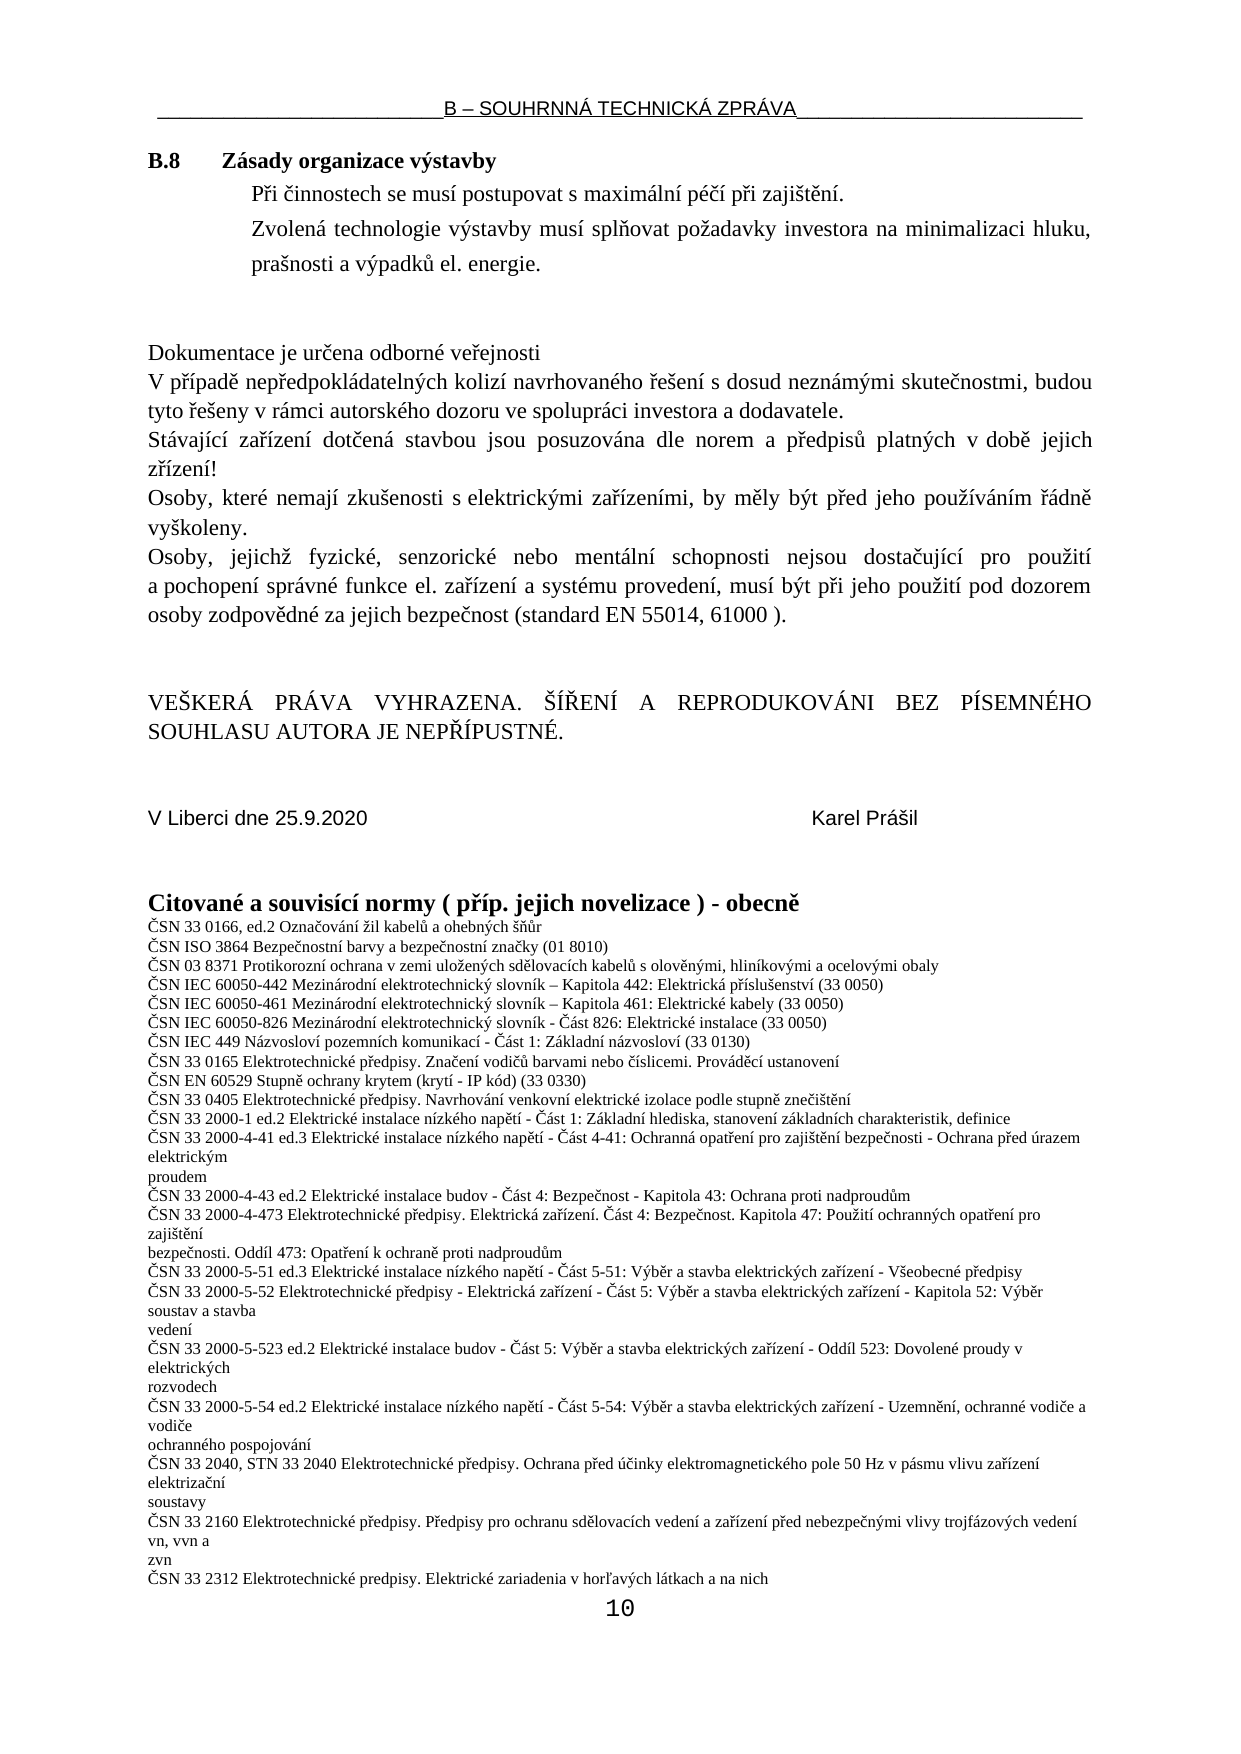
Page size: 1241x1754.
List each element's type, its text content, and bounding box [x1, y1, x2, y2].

text ČSN 33 2000-5-523 ed.2 Elektrické instalace budov - Část 5: Výběr a stavba elektrických zařízení - Oddíl 523: Dovolené proudy v elektrických [148, 1339, 1093, 1377]
text ČSN 03 8371 Protikorozní ochrana v zemi uložených sdělovacích kabelů s olověnými, hliníkovými a ocelovými obaly [148, 956, 1093, 975]
text proudem [148, 1166, 1093, 1186]
text ČSN 33 2000-5-51 ed.3 Elektrické instalace nízkého napětí - Část 5-51: Výběr a stavba elektrických zařízení - Všeobecné předpisy [148, 1262, 1093, 1281]
text ČSN 33 2000-4-41 ed.3 Elektrické instalace nízkého napětí - Část 4-41: Ochranná opatření pro zajištění bezpečnosti - Ochrana před úrazem elektrickým [148, 1128, 1093, 1166]
text ČSN 33 0165 Elektrotechnické předpisy. Značení vodičů barvami nebo číslicemi. Prováděcí ustanovení [148, 1051, 1093, 1071]
text ČSN IEC 60050-442 Mezinárodní elektrotechnický slovník – Kapitola 442: Elektrická příslušenství (33 0050) [148, 975, 1093, 994]
text rozvodech [148, 1377, 1093, 1396]
text ČSN 33 2160 Elektrotechnické předpisy. Předpisy pro ochranu sdělovacích vedení a zařízení před nebezpečnými vlivy trojfázových vedení vn, vvn a [148, 1511, 1093, 1550]
text Stávající zařízení dotčená stavbou jsou posuzována dle norem a předpisů platných v době jejich zřízení! [148, 423, 1093, 482]
text zvn [148, 1550, 1093, 1569]
text Dokumentace je určena odborné veřejnosti [148, 336, 1093, 365]
text ČSN IEC 60050-826 Mezinárodní elektrotechnický slovník - Část 826: Elektrické instalace (33 0050) [148, 1013, 1093, 1032]
text vedení [148, 1320, 1093, 1339]
text VEŠKERÁ PRÁVA VYHRAZENA. ŠÍŘENÍ A REPRODUKOVÁNI BEZ PÍSEMNÉHO SOUHLASU AUTORA JE NEPŘÍPUSTNÉ. [148, 686, 1093, 744]
text V případě nepředpokládatelných kolizí navrhovaného řešení s dosud neznámými skutečnostmi, budou tyto řešeny v rámci autorského dozoru ve spolupráci investora a dodavatele. [148, 365, 1093, 423]
text ochranného pospojování [148, 1435, 1093, 1454]
text ČSN IEC 60050-461 Mezinárodní elektrotechnický slovník – Kapitola 461: Elektrické kabely (33 0050) [148, 994, 1093, 1013]
text ČSN 33 2312 Elektrotechnické predpisy. Elektrické zariadenia v horľavých látkach a na nich [148, 1569, 1093, 1588]
text ČSN 33 2000-5-54 ed.2 Elektrické instalace nízkého napětí - Část 5-54: Výběr a stavba elektrických zařízení - Uzemnění, ochranné vodiče a vodiče [148, 1396, 1093, 1435]
text ČSN 33 2040, STN 33 2040 Elektrotechnické předpisy. Ochrana před účinky elektromagnetického pole 50 Hz v pásmu vlivu zařízení elektrizační [148, 1454, 1093, 1492]
text Při činnostech se musí postupovat s maximální péčí při zajištění. [148, 174, 1093, 209]
text ČSN 33 2000-4-43 ed.2 Elektrické instalace budov - Část 4: Bezpečnost - Kapitola 43: Ochrana proti nadproudům [148, 1186, 1093, 1205]
text ČSN 33 2000-1 ed.2 Elektrické instalace nízkého napětí - Část 1: Základní hlediska, stanovení základních charakteristik, definice [148, 1109, 1093, 1128]
text soustavy [148, 1492, 1093, 1511]
text bezpečnosti. Oddíl 473: Opatření k ochraně proti nadproudům [148, 1243, 1093, 1262]
text ČSN 33 0166, ed.2 Označování žil kabelů a ohebných šňůr [148, 917, 1093, 936]
text ČSN ISO 3864 Bezpečnostní barvy a bezpečnostní značky (01 8010) [148, 936, 1093, 956]
text ČSN EN 60529 Stupně ochrany krytem (krytí - IP kód) (33 0330) [148, 1071, 1093, 1090]
text Osoby, které nemají zkušenosti s elektrickými zařízeními, by měly být před jeho používáním řádně vyškoleny. [148, 482, 1093, 540]
text ČSN IEC 449 Názvosloví pozemních komunikací - Část 1: Základní názvosloví (33 0130) [148, 1032, 1093, 1051]
text ČSN 33 0405 Elektrotechnické předpisy. Navrhování venkovní elektrické izolace podle stupně znečištění [148, 1090, 1093, 1109]
text Citované a souvisící normy ( příp. jejich novelizace ) - obecně [148, 888, 1093, 917]
subtitle B.8 Zásady organizace výstavby [148, 148, 1093, 174]
text V Liberci dne 25.9.2020 Karel Prášil [148, 802, 1091, 831]
text ČSN 33 2000-4-473 Elektrotechnické předpisy. Elektrická zařízení. Část 4: Bezpečnost. Kapitola 47: Použití ochranných opatření pro zajištění [148, 1205, 1093, 1243]
text ČSN 33 2000-5-52 Elektrotechnické předpisy - Elektrická zařízení - Část 5: Výběr a stavba elektrických zařízení - Kapitola 52: Výběr soustav a stavba [148, 1281, 1093, 1320]
text Osoby, jejichž fyzické, senzorické nebo mentální schopnosti nejsou dostačující pro použití a pochopení správné funkce el. zařízení a systému provedení, musí být při jeho použití pod dozorem osoby zodpovědné za jejich bezpečnost (standard EN 55014, 61000 ). [148, 540, 1093, 627]
text Zvolená technologie výstavby musí splňovat požadavky investora na minimalizaci hluku, prašnosti a výpadků el. energie. [251, 209, 1093, 279]
